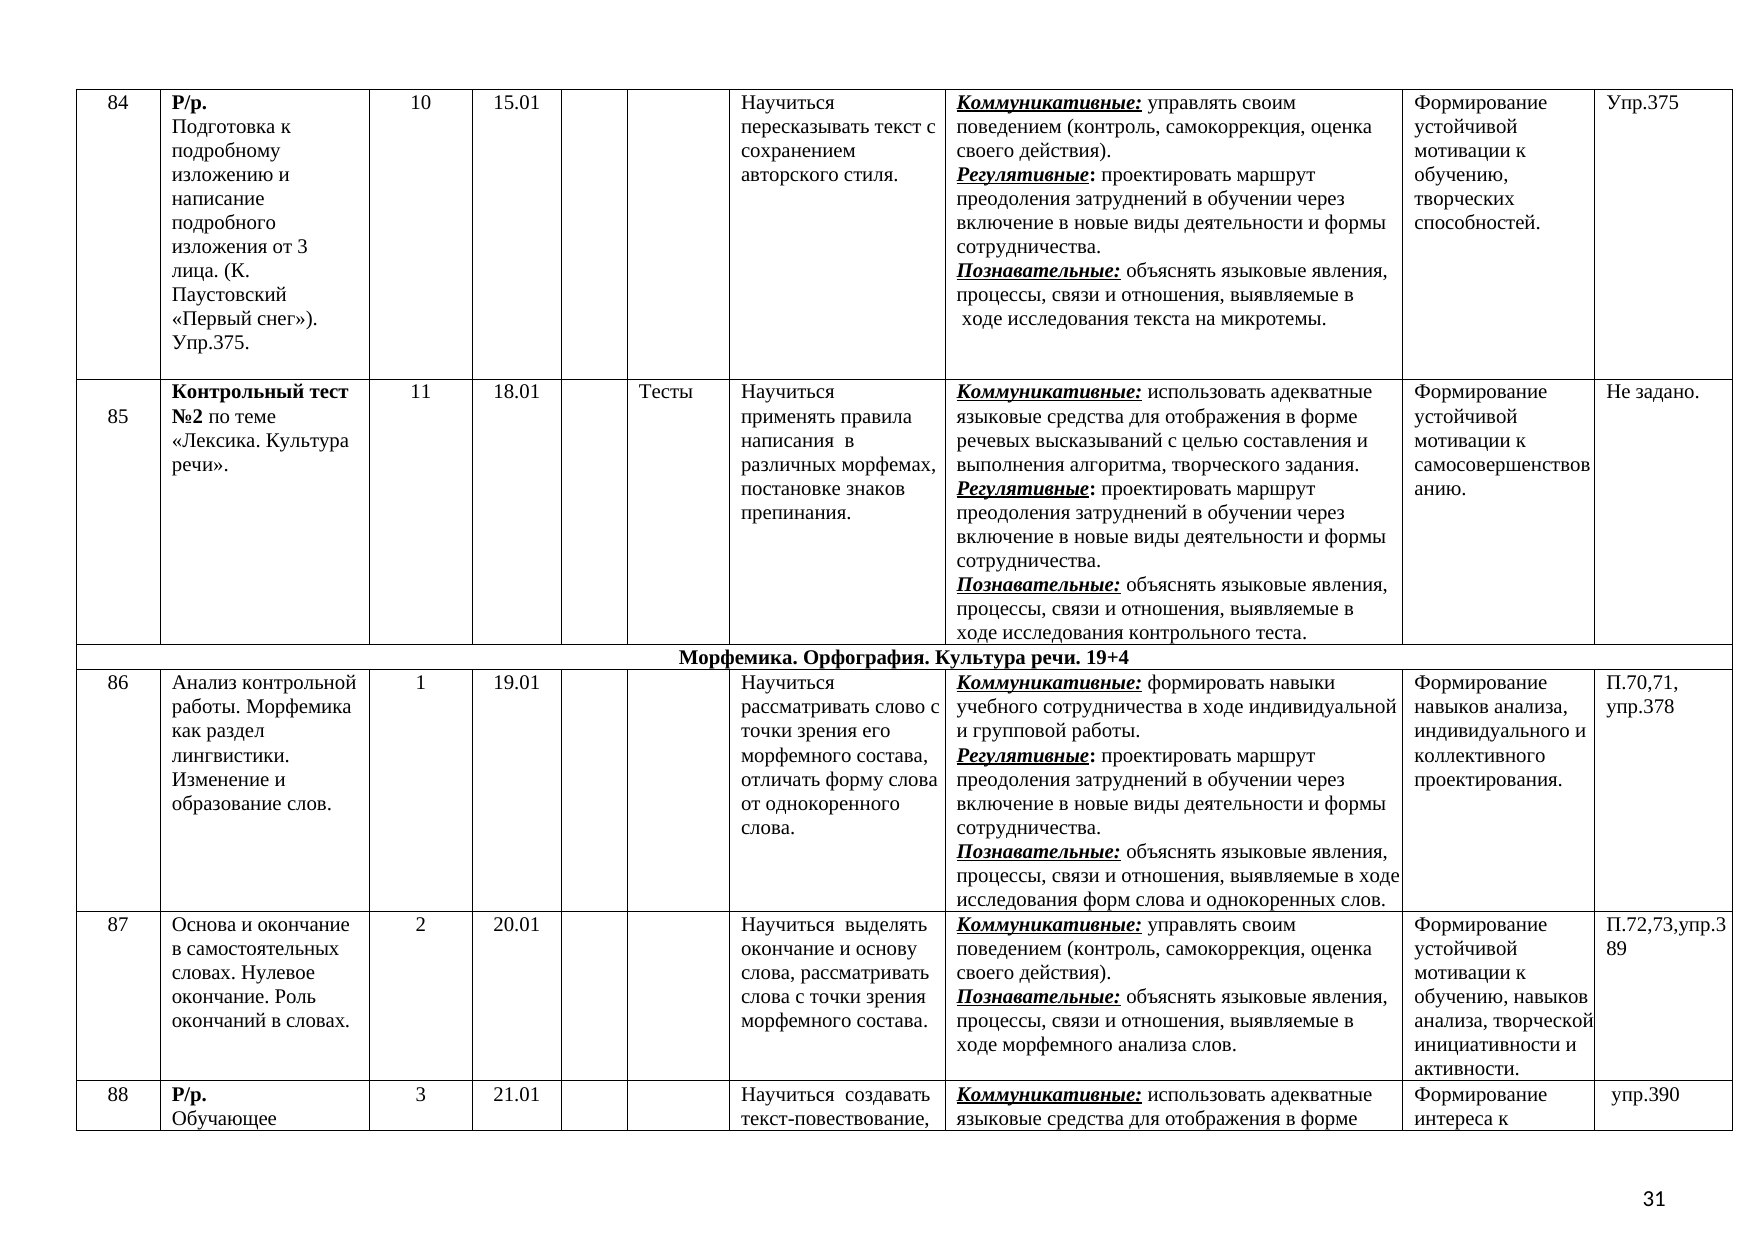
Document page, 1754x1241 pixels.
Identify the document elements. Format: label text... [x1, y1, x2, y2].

table_cell Формирование устойчивой мотивации к обучению, навыков анализа, творческой инициативности и активности. [1403, 912, 1594, 1080]
table_cell 88 [77, 1081, 160, 1129]
table_cell 84 [77, 90, 160, 378]
table_cell 2 [370, 912, 472, 1080]
table_cell Формирование устойчивой мотивации к обучению, творческих способностей. [1403, 90, 1594, 378]
table_cell 21.01 [473, 1081, 561, 1129]
table_cell Коммуникативные: формировать навыки учебного сотрудничества в ходе индивидуальной и групповой работы. Регулятивные: проектировать маршрут преодоления затруднений в обучении через включение в новые виды деятельности и формы сотрудничества. Познавательные: объяснять языковые явления, процессы, связи и отношения, выявляемые в ходе исследования форм слова и однокоренных слов. [946, 670, 1402, 911]
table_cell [946, 1081, 1402, 1129]
table_cell 3 [370, 1081, 472, 1129]
table_cell Не задано. [1595, 380, 1732, 644]
table_cell Формирование устойчивой мотивации к самосовершенствованию. [1403, 380, 1594, 644]
table_cell [562, 1081, 627, 1129]
table_cell [562, 380, 627, 644]
table_cell Анализ контрольной работы. Морфемика как раздел лингвистики. Изменение и образование слов. [161, 670, 369, 911]
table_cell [161, 1081, 369, 1129]
table_cell Коммуникативные: управлять своим поведением (контроль, самокоррекция, оценка своего действия). Познавательные: объяснять языковые явления, процессы, связи и отношения, выявляемые в ходе морфемного анализа слов. [946, 912, 1402, 1080]
table_cell Упр.375 [1595, 90, 1732, 378]
table_cell 87 [77, 912, 160, 1080]
table_cell 18.01 [473, 380, 561, 644]
table_cell 20.01 [473, 912, 561, 1080]
table_cell [628, 1081, 729, 1129]
table_cell Основа и окончание в самостоятельных словах. Нулевое окончание. Роль окончаний в словах. [161, 912, 369, 1080]
table_cell [562, 912, 627, 1080]
table_cell Р/р. Подготовка к подробному изложению и написание подробного изложения от 3 лица. (К. Паустовский «Первый снег»). Упр.375. [161, 90, 369, 378]
table_cell Коммуникативные: управлять своим поведением (контроль, самокоррекция, оценка своего действия). Регулятивные: проектировать маршрут преодоления затруднений в обучении через включение в новые виды деятельности и формы сотрудничества. Познавательные: объяснять языковые явления, процессы, связи и отношения, выявляемые в ходе исследования текста на микротемы. [946, 90, 1402, 378]
table_cell Научиться применять правила написания в различных морфемах, постановке знаков препинания. [730, 380, 945, 644]
table_cell Формирование навыков анализа, индивидуального и коллективного проектирования. [1403, 670, 1594, 911]
table_cell [628, 912, 729, 1080]
table_cell 19.01 [473, 670, 561, 911]
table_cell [1403, 1081, 1594, 1129]
table_cell [628, 670, 729, 911]
table_cell 10 [370, 90, 472, 378]
table_cell 86 [77, 670, 160, 911]
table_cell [730, 1081, 945, 1129]
table_cell П.70,71, упр.378 [1595, 670, 1732, 911]
table_cell 11 [370, 380, 472, 644]
table_cell Научиться рассматривать слово с точки зрения его морфемного состава, отличать форму слова от однокоренного слова. [730, 670, 945, 911]
table_cell Контрольный тест №2 по теме «Лексика. Культура речи». [161, 380, 369, 644]
table_cell Морфемика. Орфография. Культура речи. 19+4 [77, 645, 1732, 669]
table_cell [562, 670, 627, 911]
table_cell 85 [77, 380, 160, 644]
table_cell упр.390 [1595, 1081, 1732, 1129]
table_cell [628, 90, 729, 378]
table_cell Научиться пересказывать текст с сохранением авторского стиля. [730, 90, 945, 378]
table_cell 1 [370, 670, 472, 911]
table_cell Тесты [628, 380, 729, 644]
table_cell [562, 90, 627, 378]
table_cell Научиться выделять окончание и основу слова, рассматривать слова с точки зрения морфемного состава. [730, 912, 945, 1080]
table_cell П.72,73,упр.389 [1595, 912, 1732, 1080]
table_cell 15.01 [473, 90, 561, 378]
table_cell Коммуникативные: использовать адекватные языковые средства для отображения в форме речевых высказываний с целью составления и выполнения алгоритма, творческого задания. Регулятивные: проектировать маршрут преодоления затруднений в обучении через включение в новые виды деятельности и формы сотрудничества. Познавательные: объяснять языковые явления, процессы, связи и отношения, выявляемые в ходе исследования контрольного теста. [946, 380, 1402, 644]
